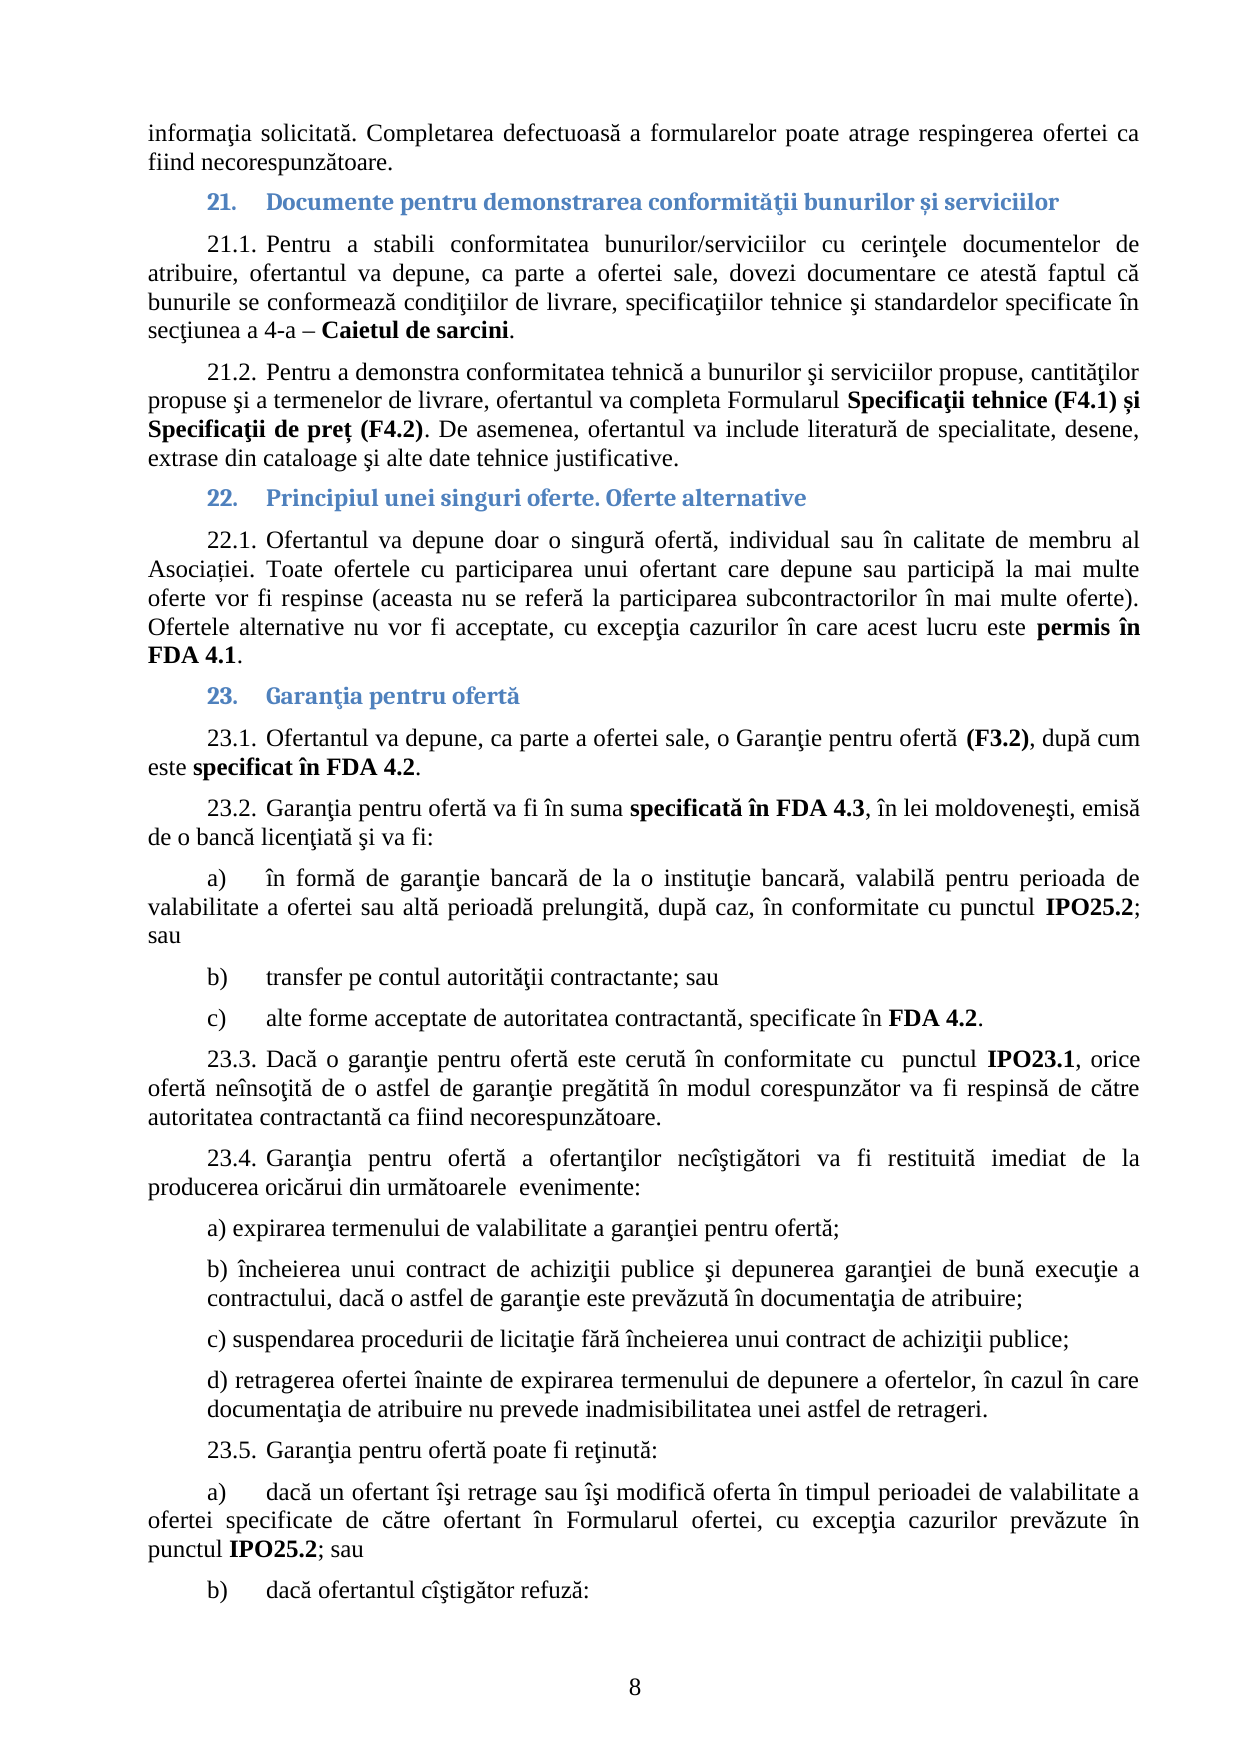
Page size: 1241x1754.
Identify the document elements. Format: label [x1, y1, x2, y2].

table_cell [136, 118, 1152, 1617]
